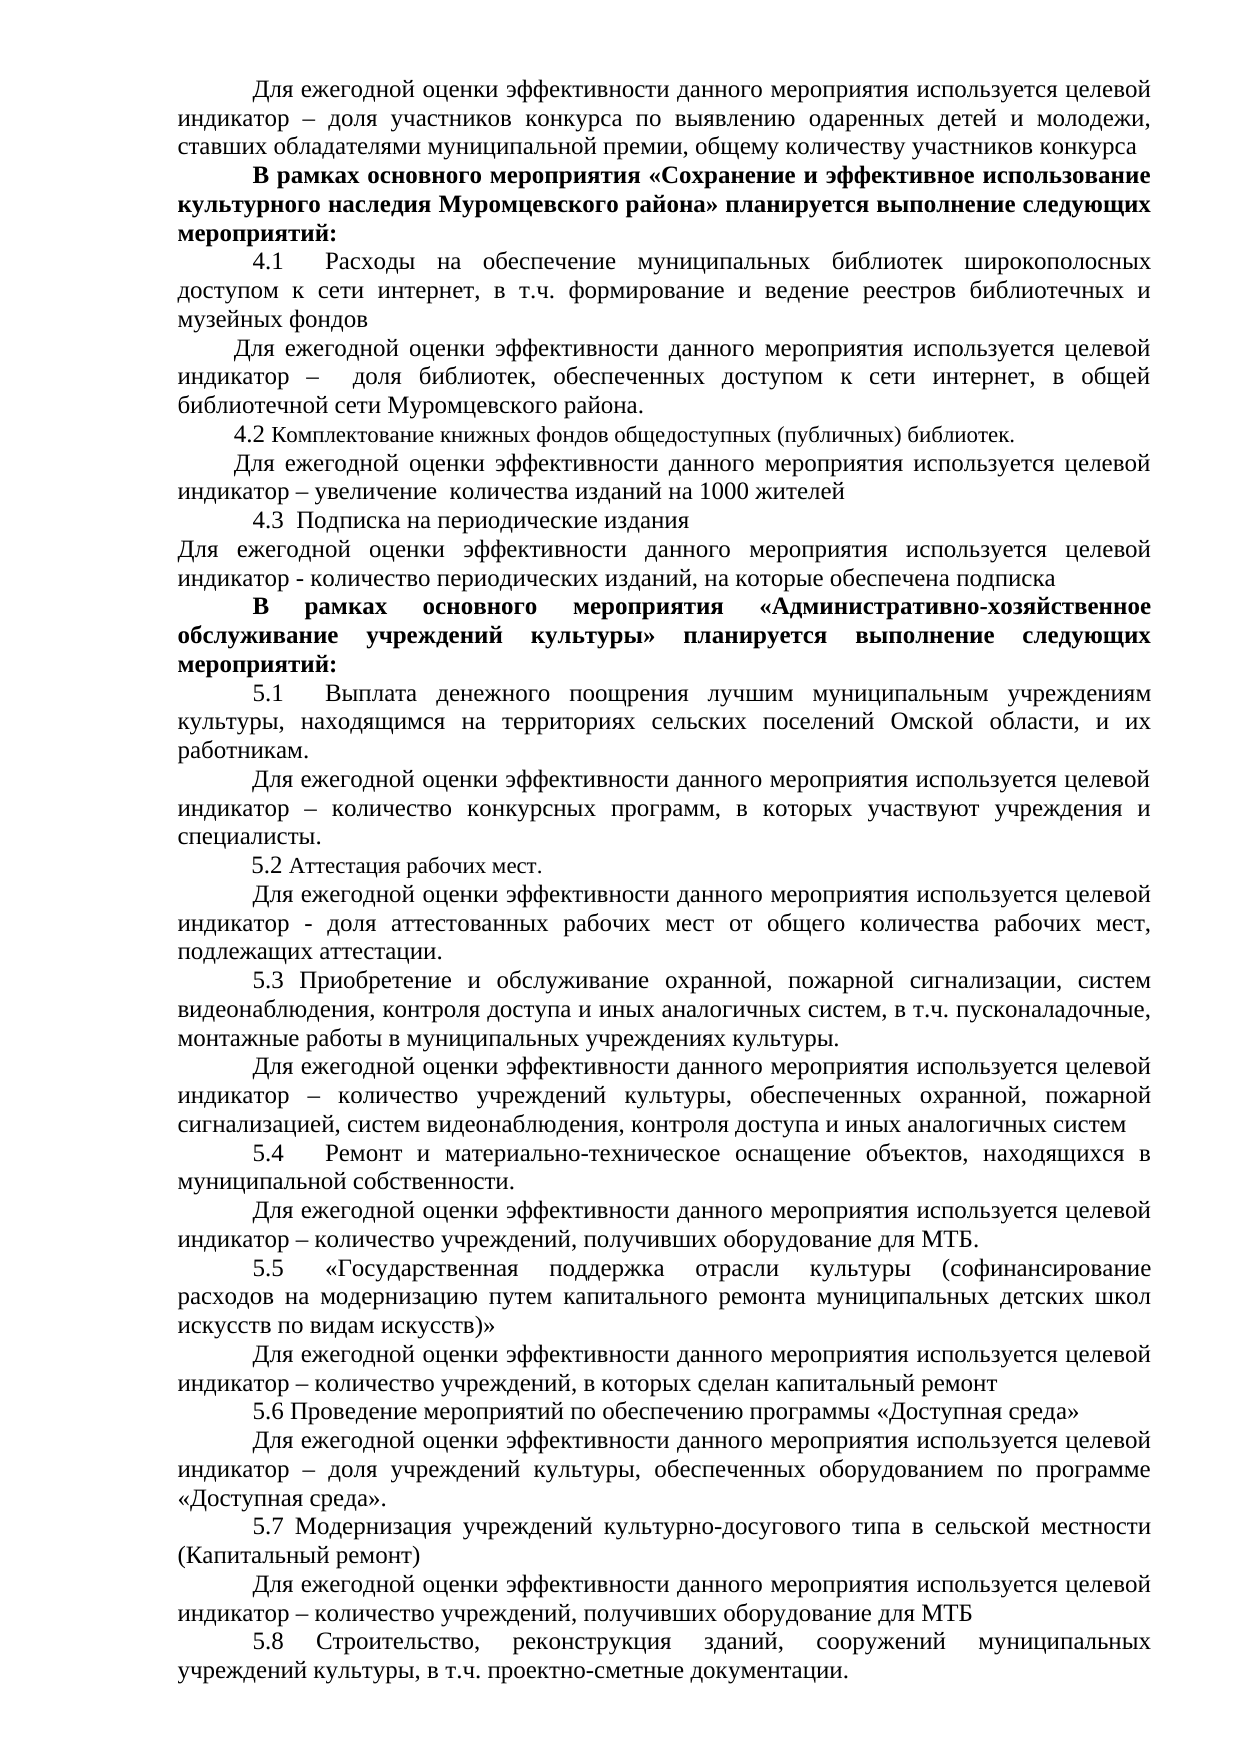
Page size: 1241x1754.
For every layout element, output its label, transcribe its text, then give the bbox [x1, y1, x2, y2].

list 5.8 Строительство, реконструкция зданий, сооружений муниципальных учреждений культуры, в т.ч. проектно-сметные документации. [177, 1626, 1152, 1684]
text В рамках основного мероприятия «Сохранение и эффективное использование культурного наследия Муромцевского района» планируется выполнение следующих мероприятий: [177, 160, 1152, 246]
list Ремонт и материально-техническое оснащение объектов, находящихся в муниципальной собственности. [177, 1138, 1152, 1195]
list 5.7 Модернизация учреждений культурно-досугового типа в сельской местности (Капитальный ремонт) [177, 1511, 1152, 1569]
text 5.2 Аттестация рабочих мест. [177, 850, 1152, 879]
list 5.6 Проведение мероприятий по обеспечению программы «Доступная среда» [177, 1396, 1152, 1425]
list Выплата денежного поощрения лучшим муниципальным учреждениям культуры, находящимся на территориях сельских поселений Омской области, и их работникам. [177, 678, 1152, 764]
list «Государственная поддержка отрасли культуры (софинансирование расходов на модернизацию путем капитального ремонта муниципальных детских школ искусств по видам искусств)» [177, 1253, 1152, 1339]
list 5.3 Приобретение и обслуживание охранной, пожарной сигнализации, систем видеонаблюдения, контроля доступа и иных аналогичных систем, в т.ч. пусконаладочные, монтажные работы в муниципальных учреждениях культуры. [177, 965, 1152, 1051]
list Расходы на обеспечение муниципальных библиотек широкополосных доступом к сети интернет, в т.ч. формирование и ведение реестров библиотечных и музейных фондов [177, 246, 1152, 333]
list Для ежегодной оценки эффективности данного мероприятия используется целевой индикатор – количество учреждений, получивших оборудование для МТБ. [177, 1195, 1152, 1253]
list Для ежегодной оценки эффективности данного мероприятия используется целевой индикатор – количество учреждений, в которых сделан капитальный ремонт [177, 1339, 1152, 1396]
text Для ежегодной оценки эффективности данного мероприятия используется целевой индикатор – количество конкурсных программ, в которых участвуют учреждения и специалисты. [177, 764, 1152, 850]
list Для ежегодной оценки эффективности данного мероприятия используется целевой индикатор – количество учреждений культуры, обеспеченных охранной, пожарной сигнализацией, систем видеонаблюдения, контроля доступа и иных аналогичных систем [177, 1051, 1152, 1138]
text Для ежегодной оценки эффективности данного мероприятия используется целевой индикатор – увеличение количества изданий на 1000 жителей [177, 448, 1152, 505]
list Для ежегодной оценки эффективности данного мероприятия используется целевой индикатор - количество периодических изданий, на которые обеспечена подписка [177, 534, 1152, 591]
text 4.2 Комплектование книжных фондов общедоступных (публичных) библиотек. [177, 419, 1152, 448]
list Для ежегодной оценки эффективности данного мероприятия используется целевой индикатор – доля учреждений культуры, обеспеченных оборудованием по программе «Доступная среда». [177, 1425, 1152, 1511]
text 4.3 Подписка на периодические издания [177, 505, 1152, 534]
list Для ежегодной оценки эффективности данного мероприятия используется целевой индикатор - доля аттестованных рабочих мест от общего количества рабочих мест, подлежащих аттестации. [177, 879, 1152, 965]
list Для ежегодной оценки эффективности данного мероприятия используется целевой индикатор – доля участников конкурса по выявлению одаренных детей и молодежи, ставших обладателями муниципальной премии, общему количеству участников конкурса [177, 74, 1152, 160]
list Для ежегодной оценки эффективности данного мероприятия используется целевой индикатор – количество учреждений, получивших оборудование для МТБ [177, 1569, 1152, 1626]
text Для ежегодной оценки эффективности данного мероприятия используется целевой индикатор – доля библиотек, обеспеченных доступом к сети интернет, в общей библиотечной сети Муромцевского района. [177, 333, 1152, 419]
list В рамках основного мероприятия «Административно-хозяйственное обслуживание учреждений культуры» планируется выполнение следующих мероприятий: [177, 591, 1152, 678]
